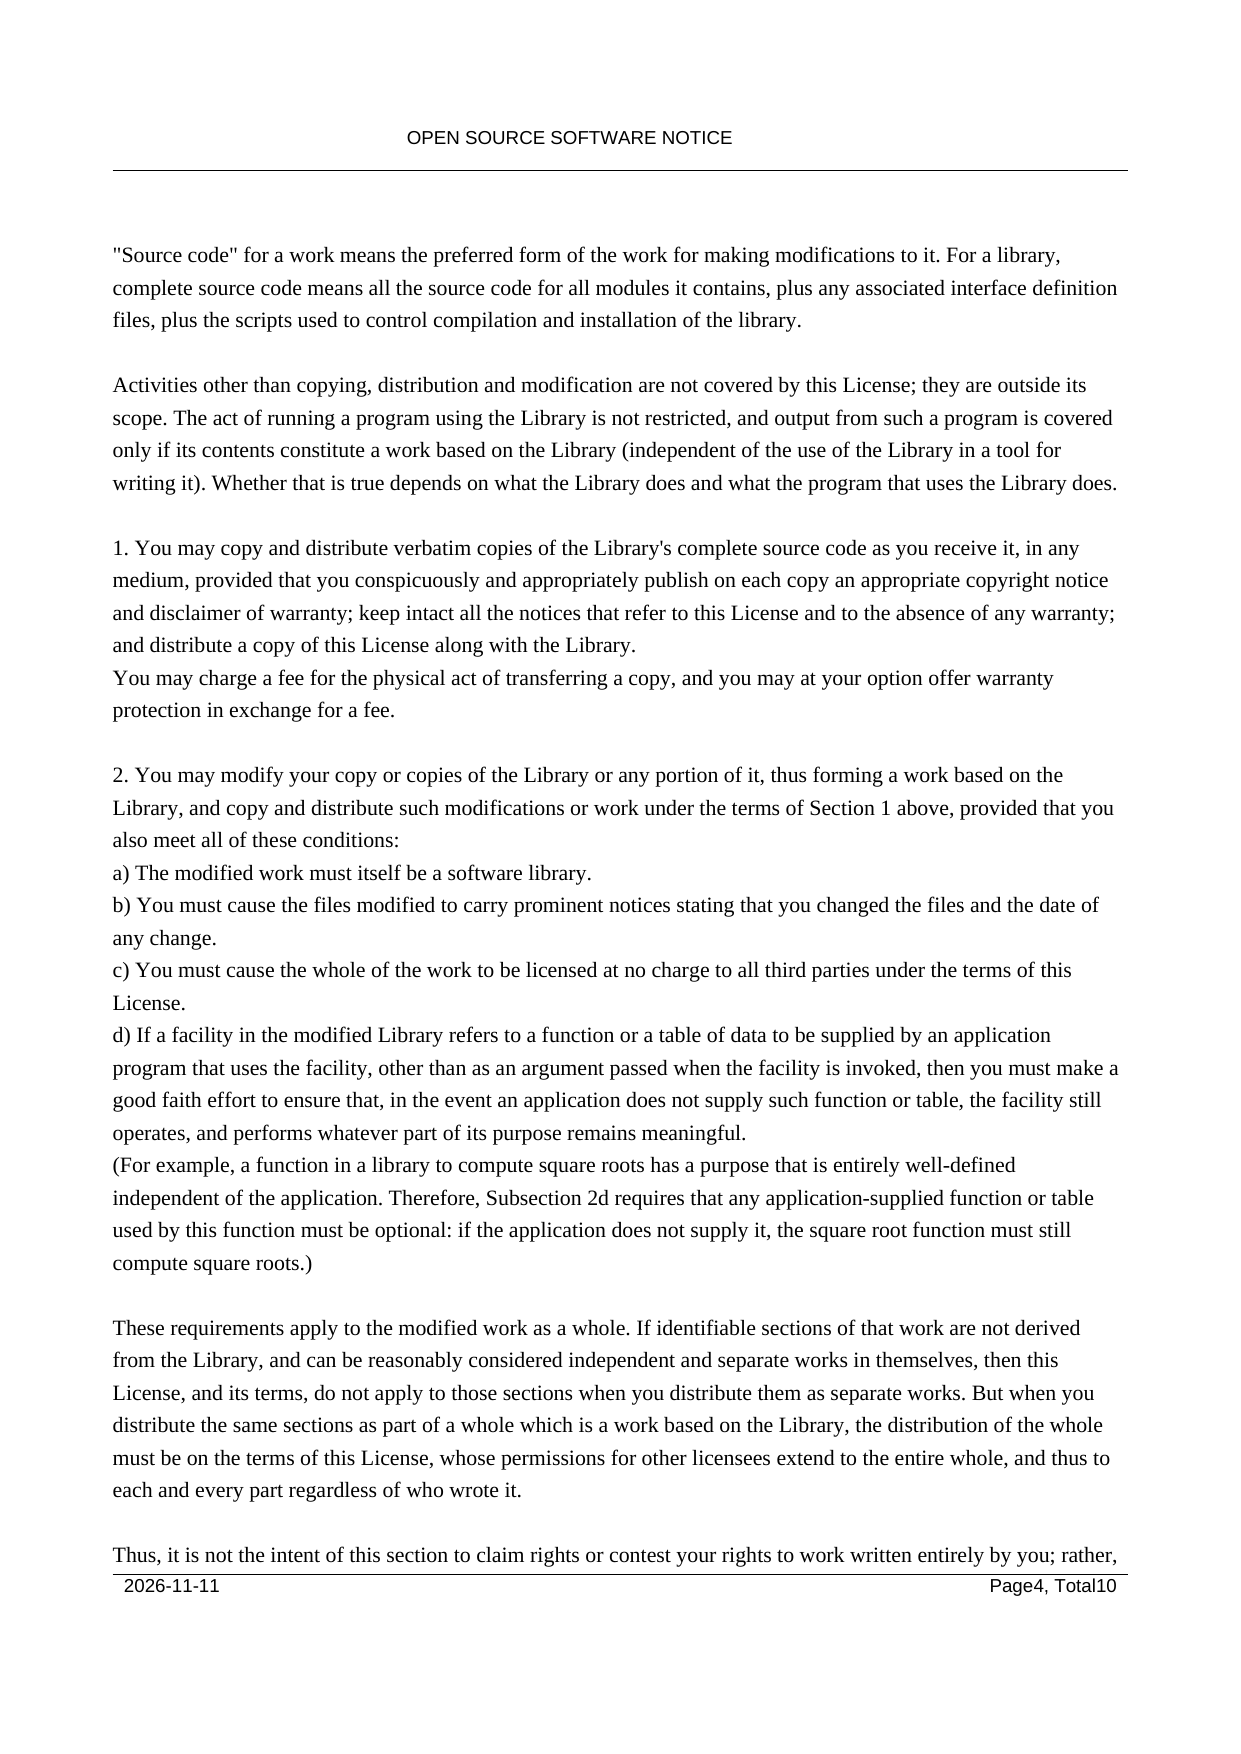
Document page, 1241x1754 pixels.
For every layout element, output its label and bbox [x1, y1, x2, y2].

text [112, 206, 1128, 1571]
